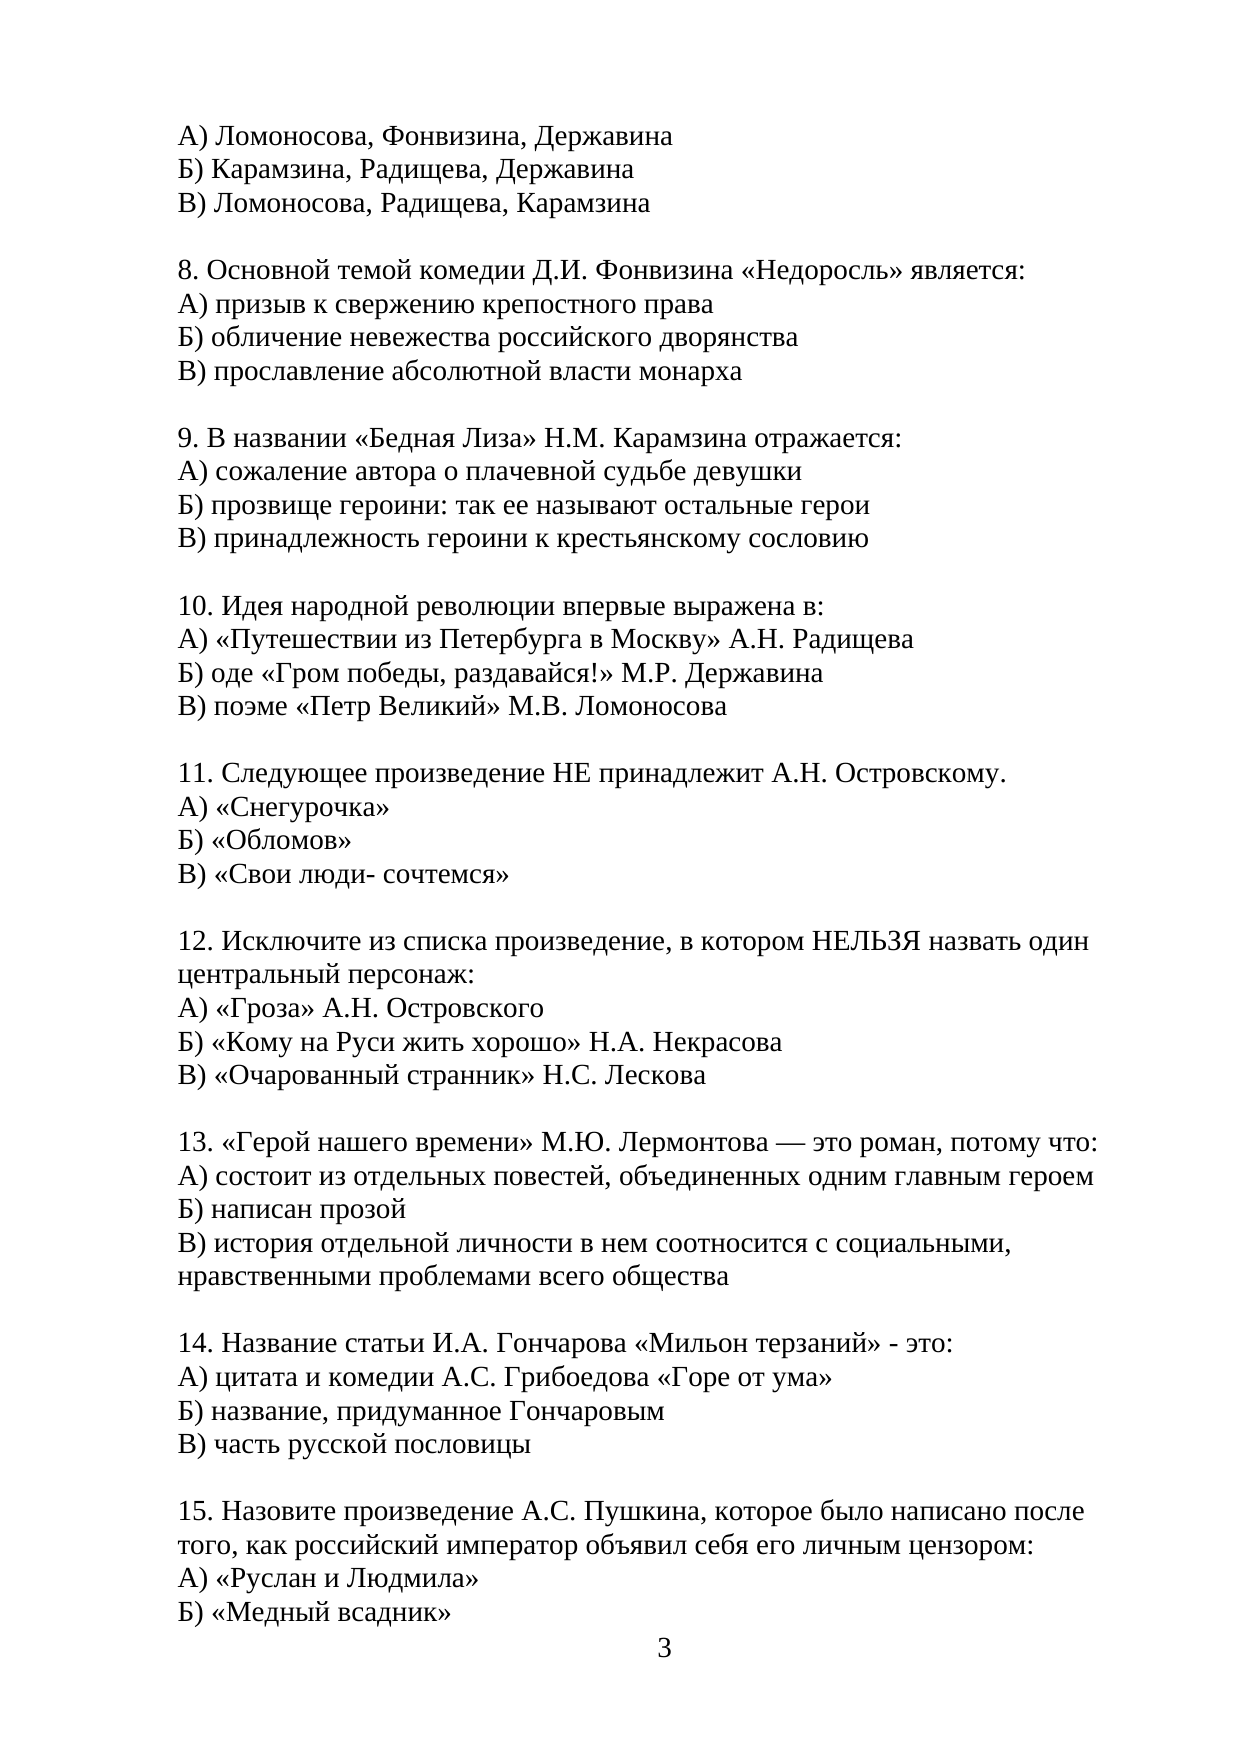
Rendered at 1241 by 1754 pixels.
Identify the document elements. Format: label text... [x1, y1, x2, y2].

text Б) «Обломов» [177, 822, 1152, 856]
text Б) «Медный всадник» [177, 1594, 1152, 1627]
text А) «Путешествии из Петербурга в Москву» А.Н. Радищева [177, 621, 1152, 655]
text В) «Очарованный странник» Н.С. Лескова [177, 1057, 1152, 1091]
text В) история отдельной личности в нем соотносится с социальными, нравственными проблемами всего общества [177, 1225, 1152, 1292]
text В) поэме «Петр Великий» М.В. Ломоносова [177, 688, 1152, 722]
text В) прославление абсолютной власти монарха [177, 353, 1152, 386]
text В) часть русской пословицы [177, 1426, 1152, 1460]
text 8. Основной темой комедии Д.И. Фонвизина «Недоросль» является: [177, 252, 1152, 286]
text 9. В названии «Бедная Лиза» Н.М. Карамзина отражается: [177, 420, 1152, 453]
text Б) написан прозой [177, 1191, 1152, 1225]
text 14. Название статьи И.А. Гончарова «Мильон терзаний» - это: [177, 1326, 1152, 1359]
text 12. Исключите из списка произведение, в котором НЕЛЬЗЯ назвать один [177, 923, 1152, 957]
text А) «Руслан и Людмила» [177, 1560, 1152, 1594]
text центральный персонаж: [177, 957, 1152, 990]
text А) Ломоносова, Фонвизина, Державина [177, 118, 1152, 152]
text Б) обличение невежества российского дворянства [177, 319, 1152, 353]
text Б) название, придуманное Гончаровым [177, 1393, 1152, 1426]
text А) состоит из отдельных повестей, объединенных одним главным героем [177, 1158, 1152, 1191]
text 15. Назовите произведение А.С. Пушкина, которое было написано после того, как российский император объявил себя его личным цензором: [177, 1493, 1152, 1560]
text В) «Свои люди- сочтемся» [177, 856, 1152, 889]
text А) сожаление автора о плачевной судьбе девушки [177, 453, 1152, 487]
text А) «Гроза» А.Н. Островского [177, 990, 1152, 1024]
text А) «Снегурочка» [177, 789, 1152, 822]
text В) принадлежность героини к крестьянскому сословию [177, 521, 1152, 554]
text 11. Следующее произведение НЕ принадлежит А.Н. Островскому. [177, 755, 1152, 789]
text А) призыв к свержению крепостного права [177, 286, 1152, 319]
text В) Ломоносова, Радищева, Карамзина [177, 185, 1152, 219]
text 10. Идея народной революции впервые выражена в: [177, 588, 1152, 621]
text Б) оде «Гром победы, раздавайся!» М.Р. Державина [177, 655, 1152, 688]
text А) цитата и комедии А.С. Грибоедова «Горе от ума» [177, 1359, 1152, 1393]
text 13. «Герой нашего времени» М.Ю. Лермонтова — это роман, потому что: [177, 1124, 1152, 1158]
text Б) Карамзина, Радищева, Державина [177, 152, 1152, 185]
text Б) прозвище героини: так ее называют остальные герои [177, 487, 1152, 521]
text Б) «Кому на Руси жить хорошо» Н.А. Некрасова [177, 1024, 1152, 1057]
